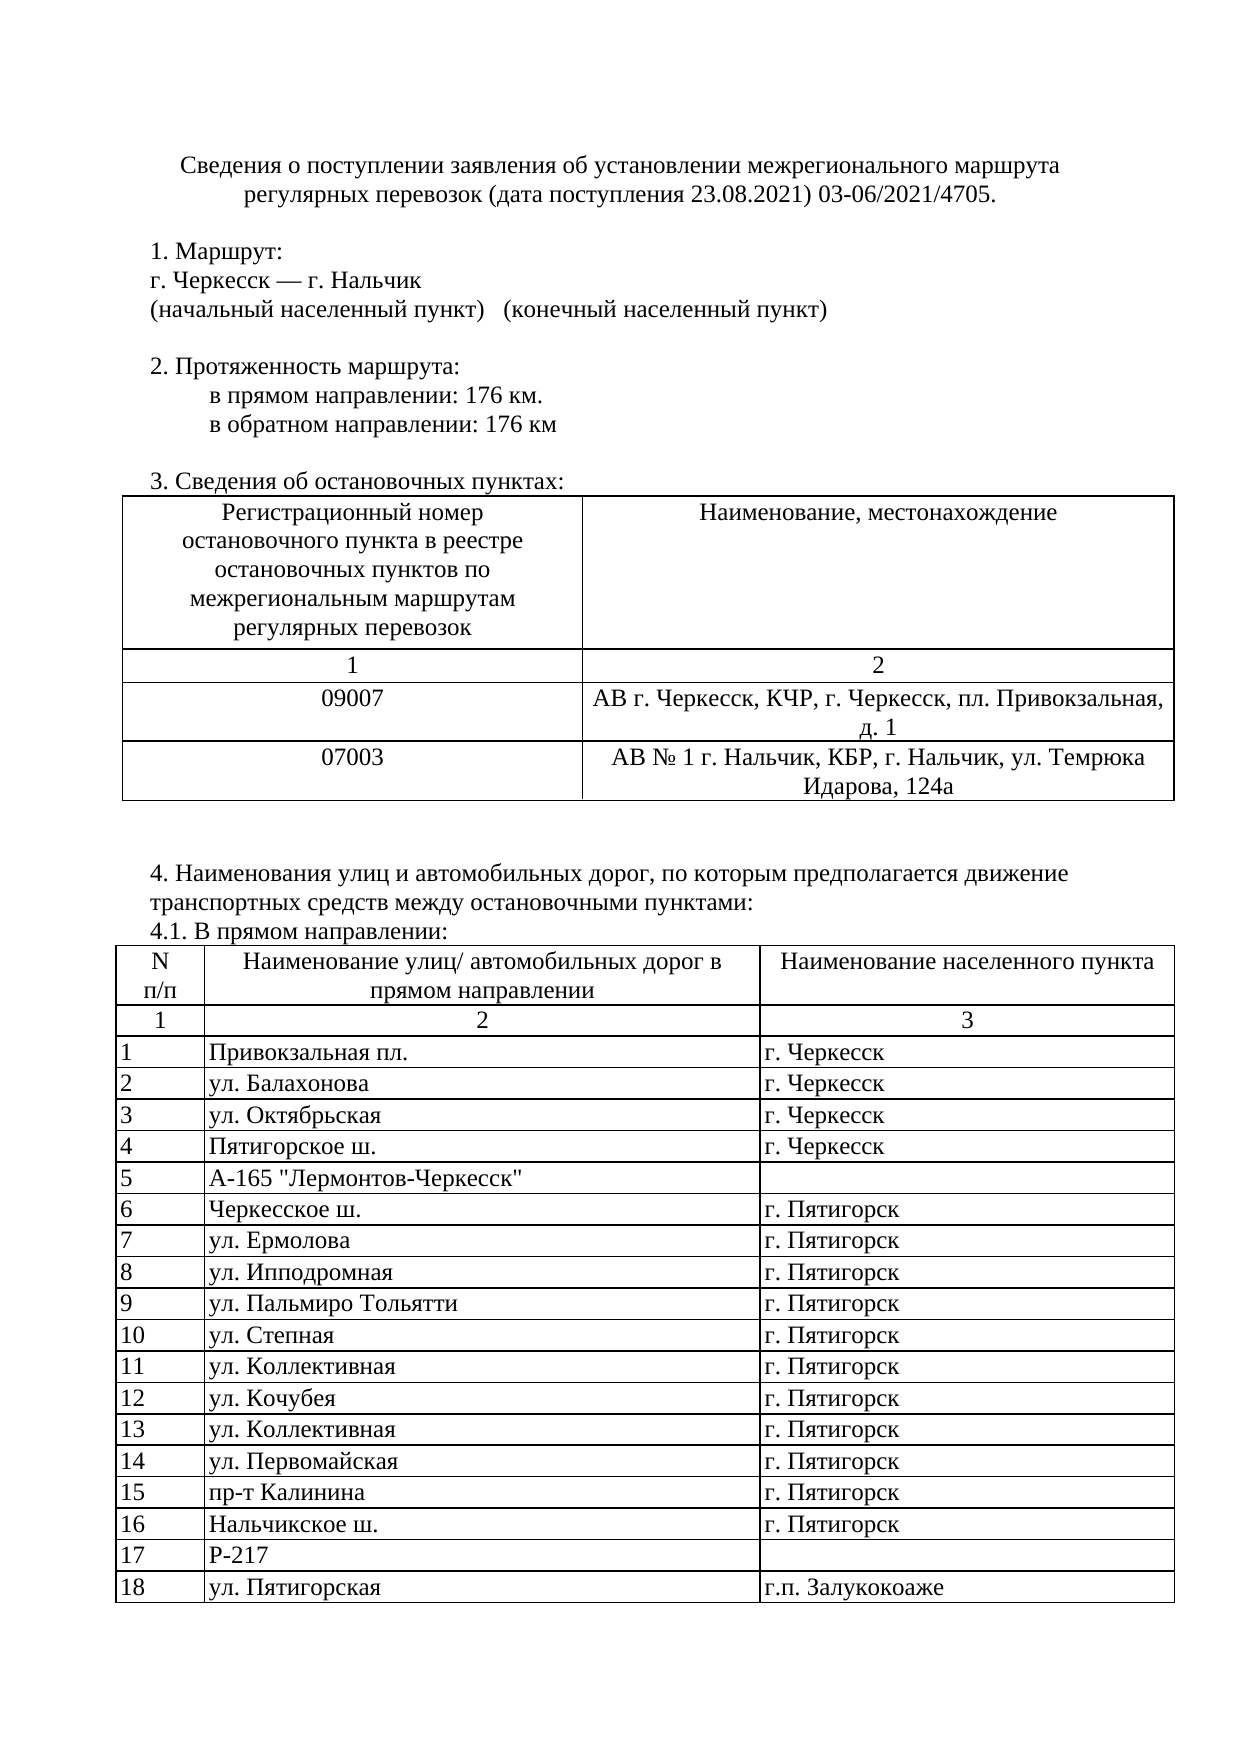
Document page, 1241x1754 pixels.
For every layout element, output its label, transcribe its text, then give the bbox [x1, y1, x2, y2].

table_cell 1 [117, 1037, 204, 1067]
table_cell г. Пятигорск [761, 1509, 1174, 1539]
table_cell АВ № 1 г. Нальчик, КБР, г. Нальчик, ул. Темрюка Идарова, 124а [583, 742, 1173, 799]
table_cell 2 [205, 1006, 759, 1035]
table_cell 3 [117, 1100, 204, 1130]
table_cell 7 [117, 1226, 204, 1256]
table_cell Черкесское ш. [205, 1194, 759, 1224]
table_cell г. Черкесск [761, 1100, 1174, 1130]
table_header Наименование населенного пункта [761, 946, 1174, 1004]
table_cell 16 [117, 1509, 204, 1539]
table_cell г. Пятигорск [761, 1194, 1174, 1224]
table_cell г. Пятигорск [761, 1289, 1174, 1318]
table_cell ул. Пальмиро Тольятти [205, 1289, 759, 1318]
table_cell ул. Первомайская [205, 1446, 759, 1476]
table_header Наименование, местонахождение [583, 497, 1173, 648]
text 4.1. В прямом направлении: [150, 916, 1090, 945]
table_cell г. Пятигорск [761, 1446, 1174, 1476]
table_cell 17 [117, 1540, 204, 1570]
table_cell 4 [117, 1131, 204, 1161]
table_cell 3 [761, 1006, 1174, 1035]
table_cell Пятигорское ш. [205, 1131, 759, 1161]
table_cell АВ г. Черкесск, КЧР, г. Черкесск, пл. Привокзальная, д. 1 [583, 683, 1173, 740]
table_cell 14 [117, 1446, 204, 1476]
table_cell А-165 "Лермонтов-Черкесск" [205, 1163, 759, 1193]
table_cell 15 [117, 1477, 204, 1507]
table_cell 07003 [123, 742, 582, 799]
table_cell г. Пятигорск [761, 1320, 1174, 1350]
table_header Регистрационный номер остановочного пункта в реестре остановочных пунктов по межрегиональным маршрутам регулярных перевозок [123, 497, 582, 648]
table_cell ул. Кочубея [205, 1383, 759, 1413]
table_cell 18 [117, 1572, 204, 1602]
table_cell 12 [117, 1383, 204, 1413]
table_cell г. Пятигорск [761, 1226, 1174, 1256]
table_header Наименование улиц/ автомобильных дорог в прямом направлении [205, 946, 759, 1004]
text 4. Наименования улиц и автомобильных дорог, по которым предполагается движение транспортных средств между остановочными пунктами: [150, 858, 1090, 916]
table_cell г. Пятигорск [761, 1383, 1174, 1413]
table_cell 2 [583, 650, 1173, 681]
table_cell г. Черкесск [761, 1131, 1174, 1161]
table_cell [761, 1163, 1174, 1193]
table_cell Привокзальная пл. [205, 1037, 759, 1067]
table_cell пр-т Калинина [205, 1477, 759, 1507]
table_cell ул. Ипподромная [205, 1257, 759, 1287]
text в обратном направлении: 176 км [150, 409, 1090, 437]
table_cell г. Черкесск [761, 1037, 1174, 1067]
table_cell 5 [117, 1163, 204, 1193]
table_cell 09007 [123, 683, 582, 740]
table_cell 13 [117, 1415, 204, 1444]
table_cell г.п. Залукокоаже [761, 1572, 1174, 1602]
text (начальный населенный пункт) (конечный населенный пункт) [150, 294, 1090, 322]
table_cell 10 [117, 1320, 204, 1350]
table_cell ул. Коллективная [205, 1352, 759, 1381]
text в прямом направлении: 176 км. [150, 380, 1090, 409]
table_cell [761, 1540, 1174, 1570]
table_header N п/п [117, 946, 204, 1004]
table_cell 2 [117, 1068, 204, 1098]
table_cell ул. Октябрьская [205, 1100, 759, 1130]
table_cell ул. Пятигорская [205, 1572, 759, 1602]
table_cell Р-217 [205, 1540, 759, 1570]
table_cell г. Черкесск [761, 1068, 1174, 1098]
table_cell г. Пятигорск [761, 1352, 1174, 1381]
table_cell 1 [123, 650, 582, 681]
table_cell ул. Степная [205, 1320, 759, 1350]
table_cell Нальчикское ш. [205, 1509, 759, 1539]
text 3. Сведения об остановочных пунктах: [150, 466, 1090, 495]
table_cell 9 [117, 1289, 204, 1318]
table_cell 11 [117, 1352, 204, 1381]
table_cell 6 [117, 1194, 204, 1224]
table_cell ул. Балахонова [205, 1068, 759, 1098]
table_cell г. Пятигорск [761, 1477, 1174, 1507]
table_cell ул. Ермолова [205, 1226, 759, 1256]
text 1. Маршрут: [150, 236, 1090, 265]
table_cell 8 [117, 1257, 204, 1287]
text г. Черкесск — г. Нальчик [150, 265, 1090, 294]
table_cell г. Пятигорск [761, 1415, 1174, 1444]
table_cell г. Пятигорск [761, 1257, 1174, 1287]
table_cell ул. Коллективная [205, 1415, 759, 1444]
text Сведения о поступлении заявления об установлении межрегионального маршрута регулярных перевозок (дата поступления 23.08.2021) 03-06/2021/4705. [150, 150, 1090, 207]
text 2. Протяженность маршрута: [150, 351, 1090, 380]
table_cell 1 [117, 1006, 204, 1035]
